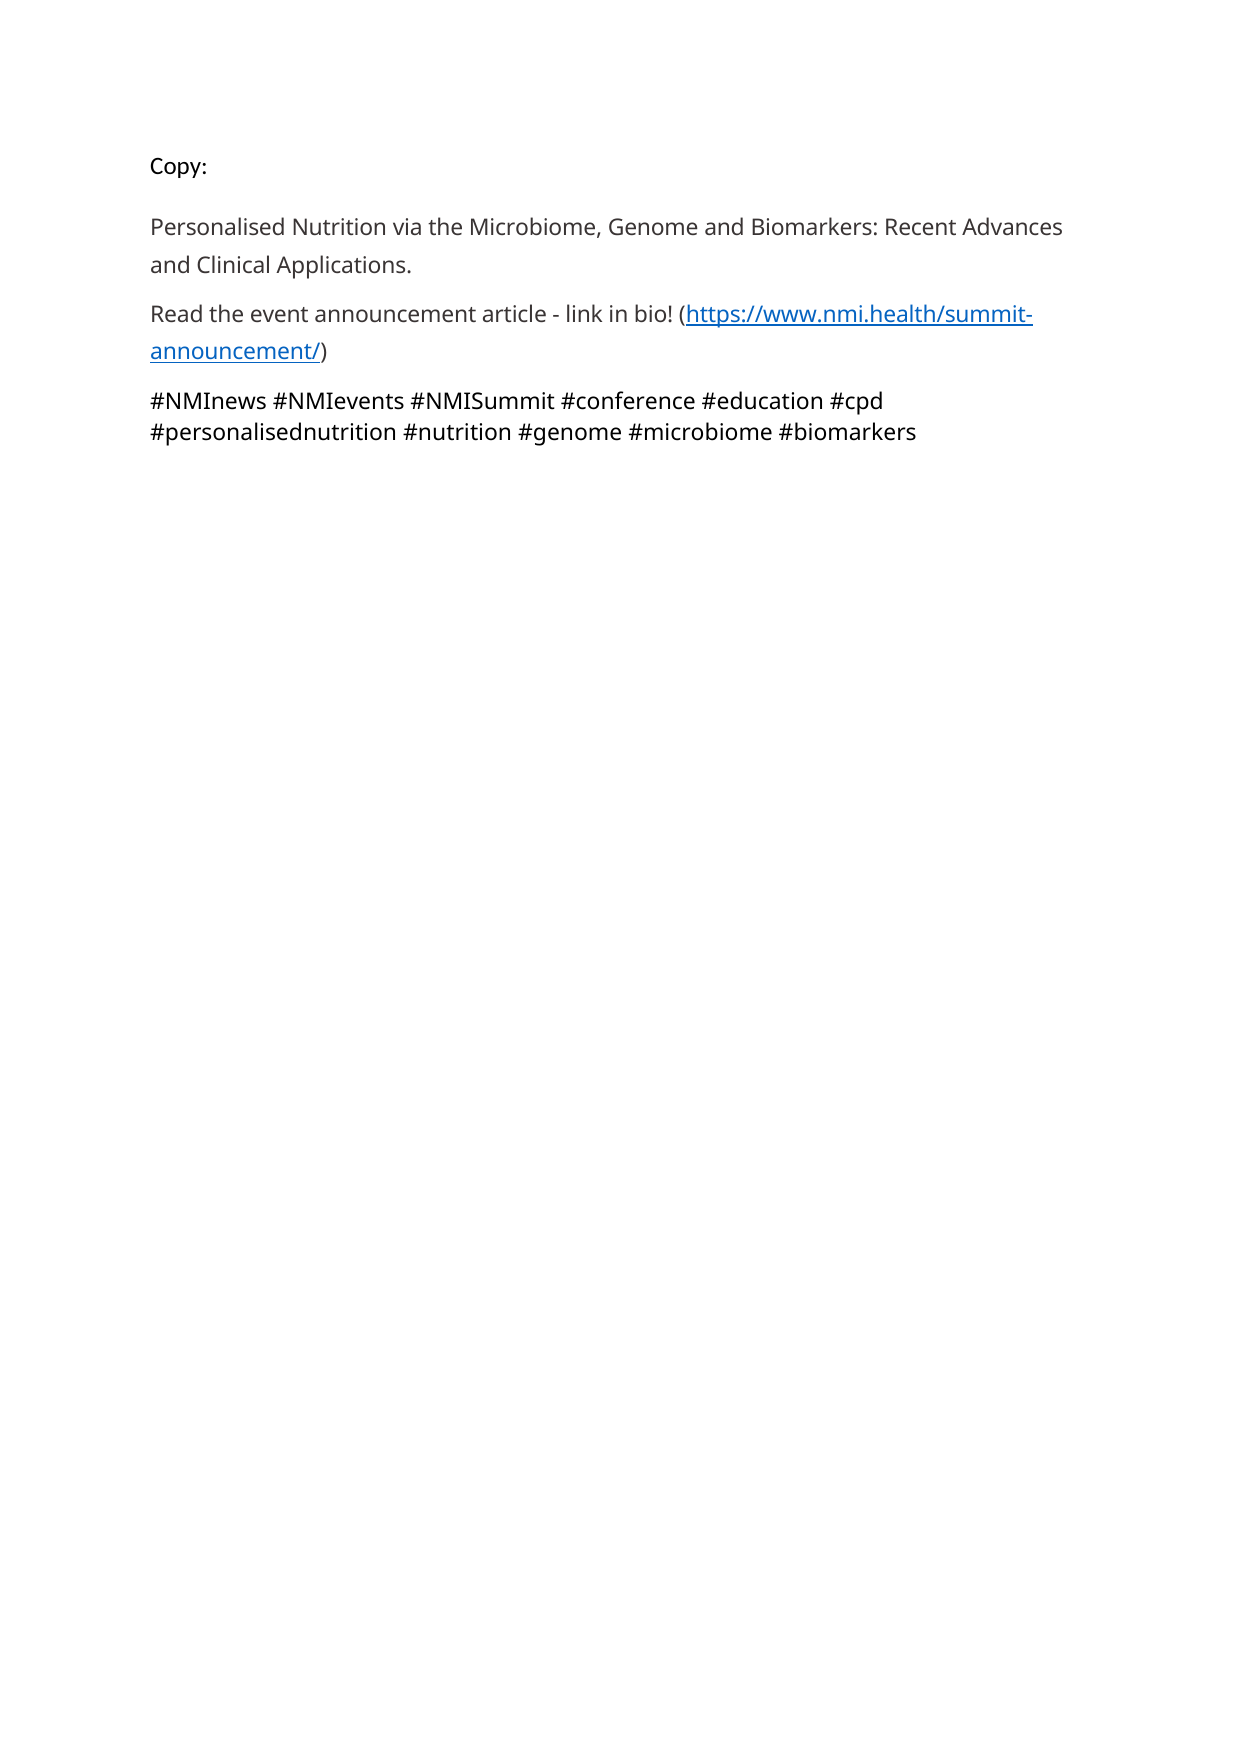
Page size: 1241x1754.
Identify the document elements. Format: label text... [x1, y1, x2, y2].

text #NMInews #NMIevents #NMISummit #conference #education #cpd #personalisednutrition #nutrition #genome #microbiome #biomarkers [150, 384, 1090, 447]
text Personalised Nutrition via the Microbiome, Genome and Biomarkers: Recent Advances and Clinical Applications. [150, 211, 1090, 280]
text Read the event announcement article - link in bio! (https://www.nmi.health/summit-announcement/) [150, 298, 1090, 367]
text Copy: [150, 150, 1090, 181]
